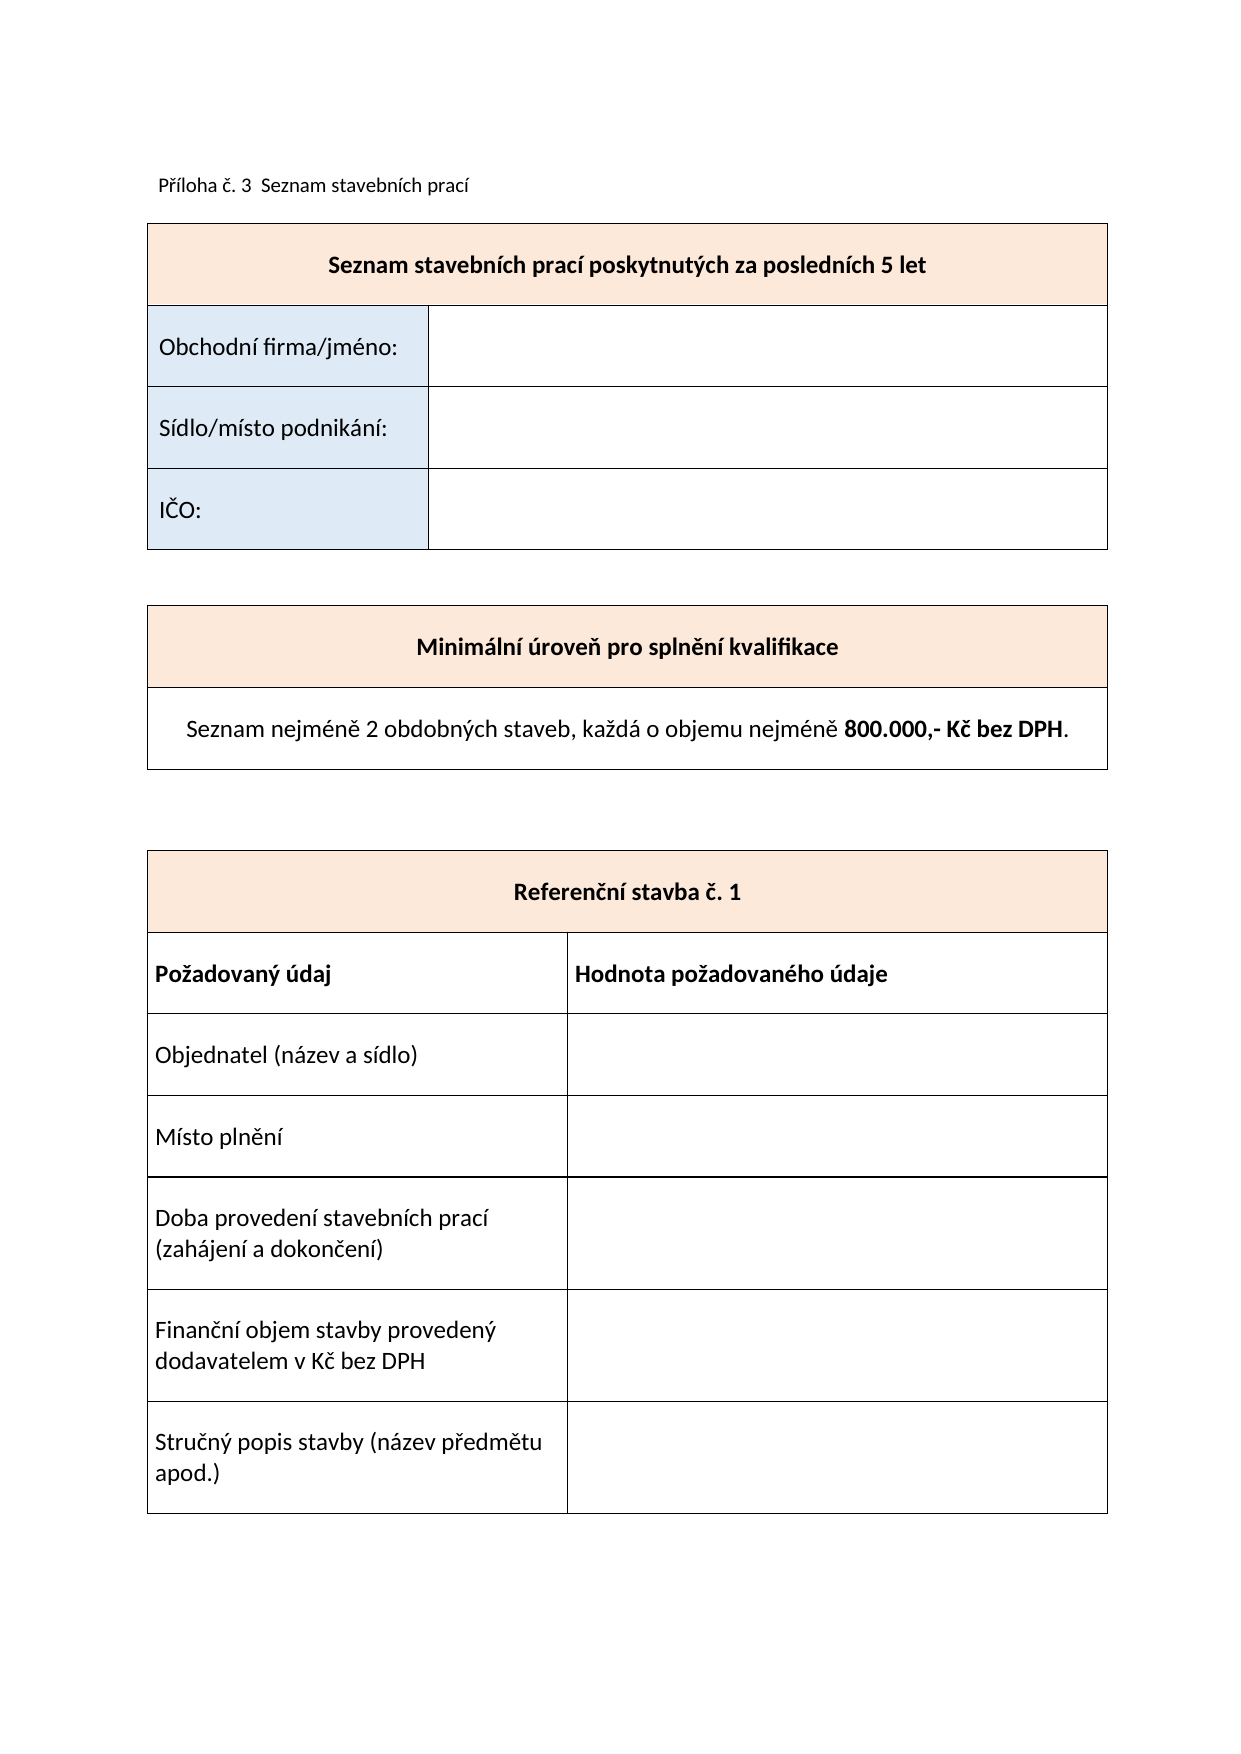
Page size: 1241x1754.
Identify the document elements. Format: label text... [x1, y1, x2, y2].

table_cell Sídlo/místo podnikání: [148, 387, 428, 468]
table_cell Požadovaný údaj [148, 933, 567, 1013]
table_header Minimální úroveň pro splnění kvalifikace [148, 606, 1107, 687]
table_cell [568, 1290, 1107, 1401]
table_header Referenční stavba č. 1 [148, 851, 1107, 932]
table_cell [568, 1096, 1107, 1176]
table_cell [429, 306, 1107, 386]
table_cell Hodnota požadovaného údaje [568, 933, 1107, 1013]
table_cell [568, 1402, 1107, 1513]
table_cell Objednatel (název a sídlo) [148, 1014, 567, 1095]
table_cell Seznam nejméně 2 obdobných staveb, každá o objemu nejméně 800.000,- Kč bez DPH. [148, 688, 1107, 768]
table_cell Obchodní firma/jméno: [148, 306, 428, 386]
table_cell Místo plnění [148, 1096, 567, 1176]
table_header Seznam stavebních prací poskytnutých za posledních 5 let [148, 224, 1107, 304]
table_cell [429, 469, 1107, 549]
text Příloha č. 3 Seznam stavebních prací [148, 173, 1093, 198]
table_cell Stručný popis stavby (název předmětu apod.) [148, 1402, 567, 1513]
table_cell Finanční objem stavby provedený dodavatelem v Kč bez DPH [148, 1290, 567, 1401]
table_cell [148, 1178, 567, 1288]
table_cell IČO: [148, 469, 428, 549]
table_cell [568, 1178, 1107, 1288]
table_cell [568, 1014, 1107, 1095]
table_cell [429, 387, 1107, 468]
